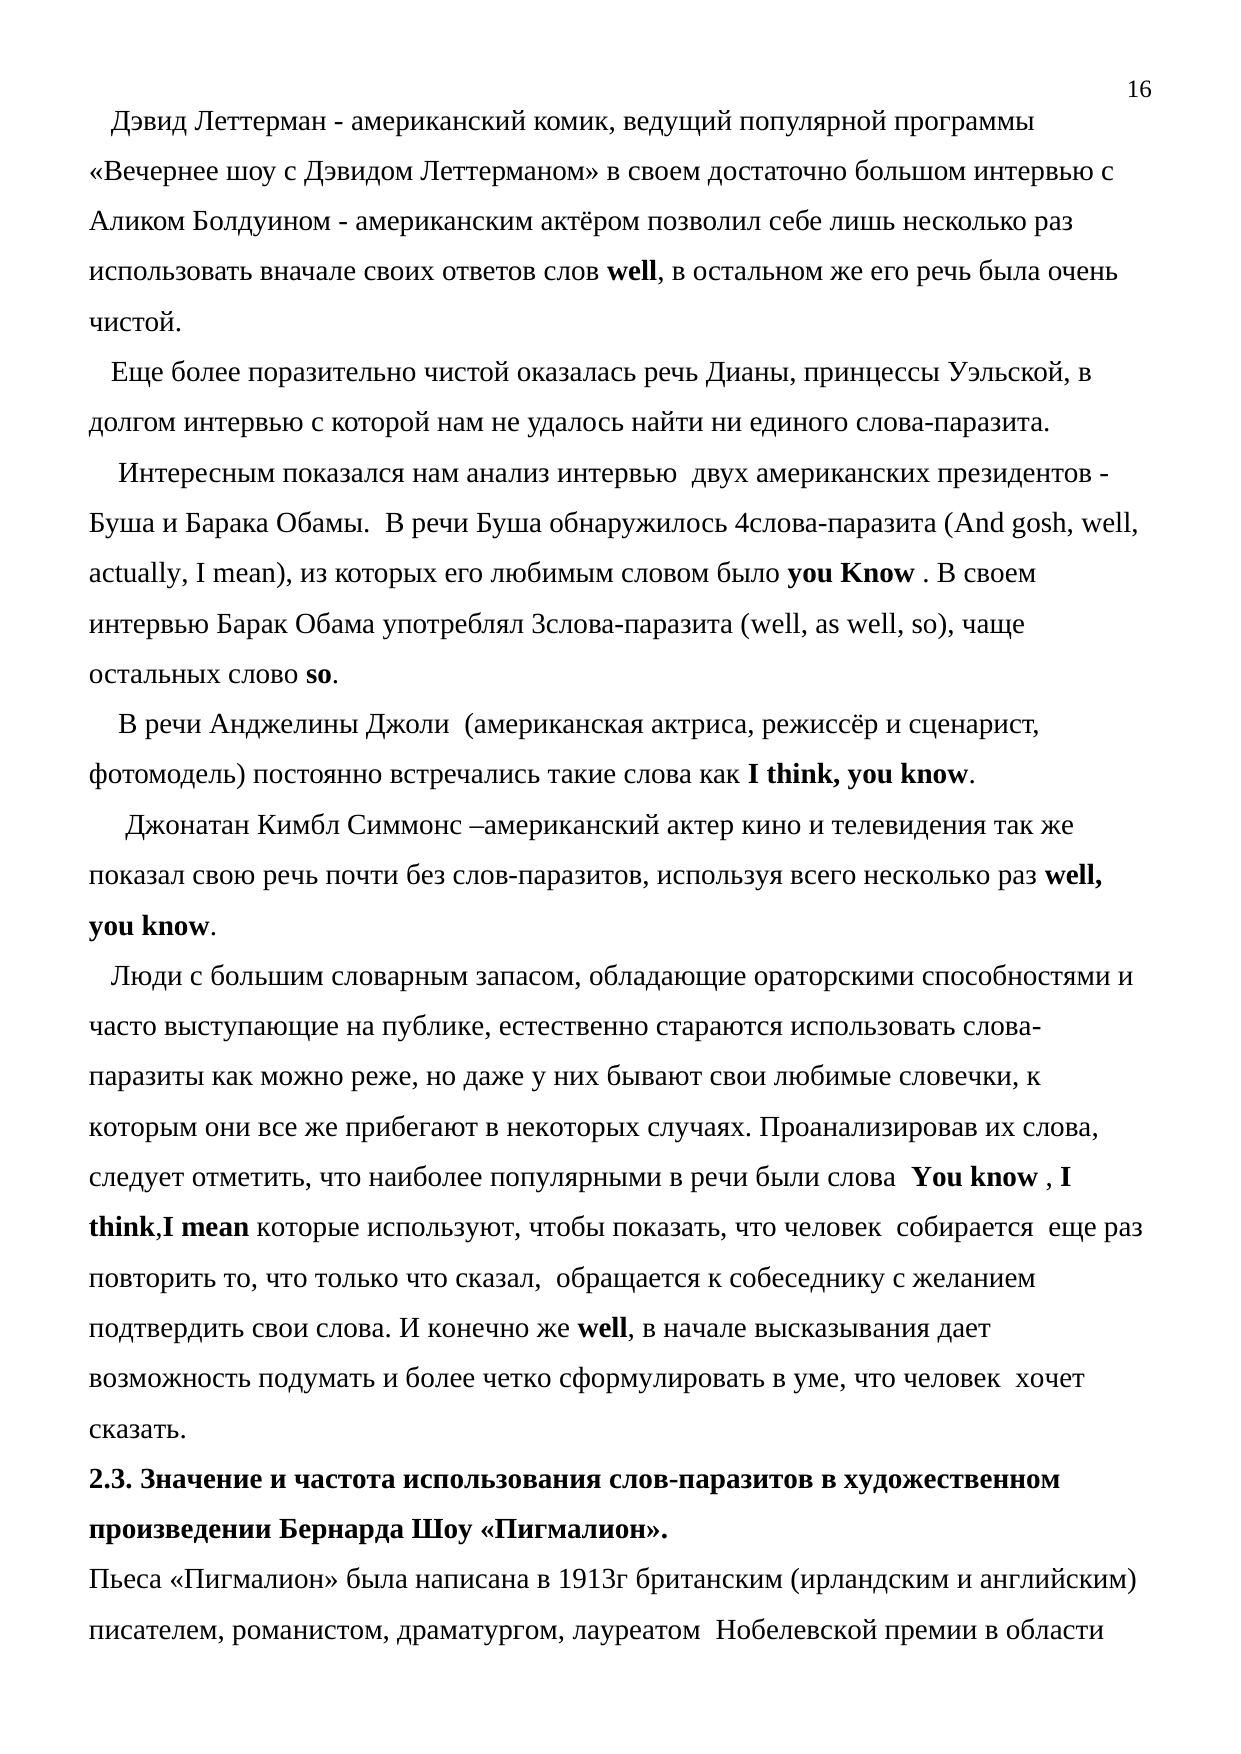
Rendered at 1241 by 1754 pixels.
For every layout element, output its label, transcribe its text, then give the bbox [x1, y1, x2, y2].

subtitle Дэвид Леттерман - американский комик, ведущий популярной программы «Вечернее шоу с Дэвидом Леттерманом» в своем достаточно большом интервью с Аликом Болдуином - американским актёром позволил себе лишь несколько раз использовать вначале своих ответов слов well, в остальном же его речь была очень чистой. [89, 103, 1152, 337]
subtitle Интересным показался нам анализ интервью двух американских президентов - Буша и Барака Обамы. В речи Буша обнаружилось 4слова-паразита (And gosh, well, actually, I mean), из которых его любимым словом было you Know . В своем интервью Барак Обама употреблял 3слова-паразита (well, as well, so), чаще остальных слово so. [89, 455, 1152, 689]
text 2.3. Значение и частота использования слов-паразитов в художественном произведении Бернарда Шоу «Пигмалион». [89, 1461, 1152, 1545]
text Джонатан Кимбл Симмонс –американский актер кино и телевидения так же показал свою речь почти без слов-паразитов, используя всего несколько раз well, you know. [89, 807, 1152, 941]
subtitle Еще более поразительно чистой оказалась речь Дианы, принцессы Уэльской, в долгом интервью с которой нам не удалось найти ни единого слова-паразита. [89, 354, 1152, 438]
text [89, 1562, 1152, 1646]
text Люди с большим словарным запасом, обладающие ораторскими способностями и часто выступающие на публике, естественно стараются использовать слова-паразиты как можно реже, но даже у них бывают свои любимые словечки, к которым они все же прибегают в некоторых случаях. Проанализировав их слова, следует отметить, что наиболее популярными в речи были слова You know , I think,I mean которые используют, чтобы показать, что человек собирается еще раз повторить то, что только что сказал, обращается к собеседнику с желанием подтвердить свои слова. И конечно же well, в начале высказывания дает возможность подумать и более четко сформулировать в уме, что человек хочет сказать. [89, 958, 1152, 1444]
subtitle В речи Анджелины Джоли (американская актриса, режиссёр и сценарист, фотомодель) постоянно встречались такие слова как I think, you know. [89, 706, 1152, 790]
